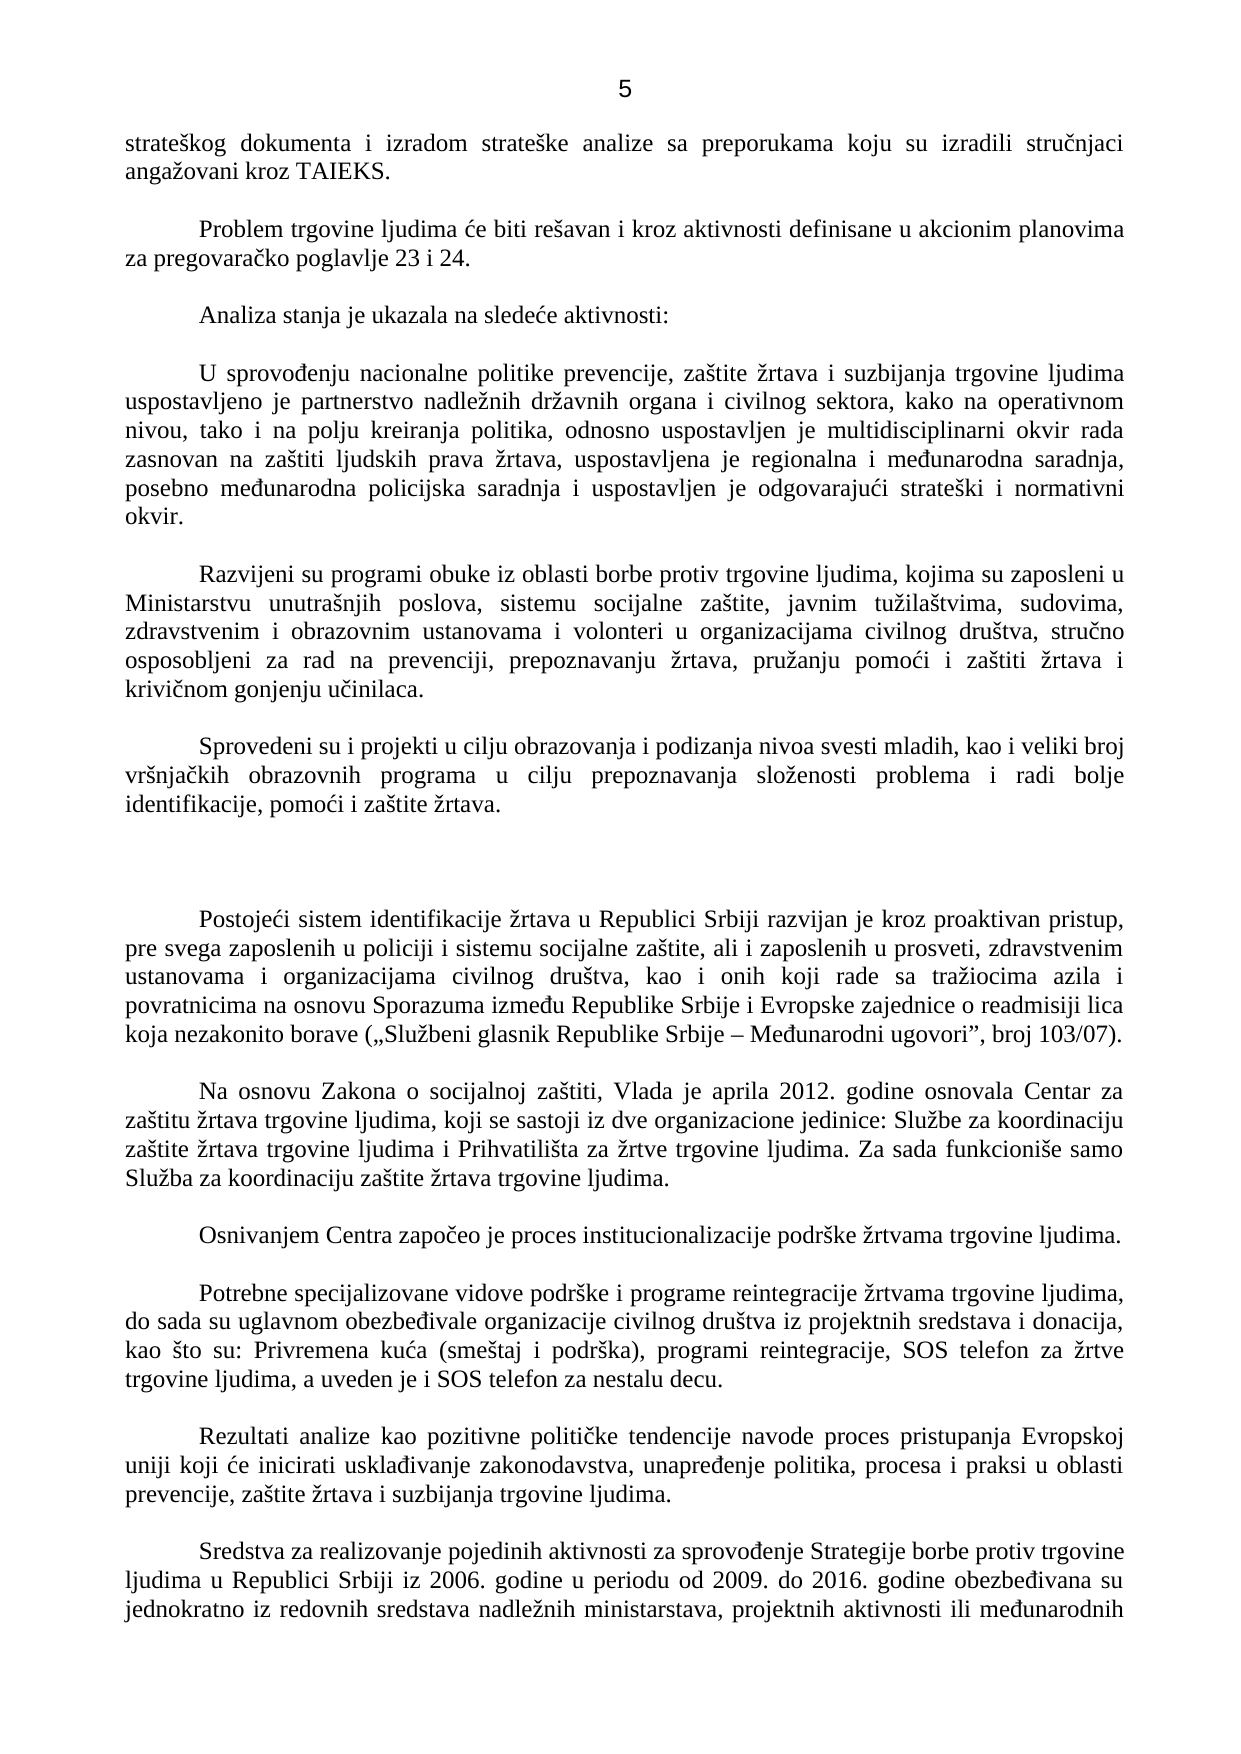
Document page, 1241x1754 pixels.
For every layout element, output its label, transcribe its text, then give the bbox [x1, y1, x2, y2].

text Analiza stanja je ukazala na sledeće aktivnosti: [125, 300, 1125, 329]
text Na osnovu Zakona o socijalnoj zaštiti, Vlada je aprila 2012. godine osnovala Centar za zaštitu žrtava trgovine ljudima, koji se sastoji iz dve organizacione jedinice: Službe za koordinaciju zaštite žrtava trgovine ljudima i Prihvatilišta za žrtve trgovine ljudima. Za sada funkcioniše samo Služba za koordinaciju zaštite žrtava trgovine ljudima. [125, 1076, 1125, 1191]
text Razvijeni su programi obuke iz oblasti borbe protiv trgovine ljudima, kojima su zaposleni u Ministarstvu unutrašnjih poslova, sistemu socijalne zaštite, javnim tužilaštvima, sudovima, zdravstvenim i obrazovnim ustanovama i volonteri u organizacijama civilnog društva, stručno osposobljeni za rad na prevenciji, prepoznavanju žrtava, pružanju pomoći i zaštiti žrtava i krivičnom gonjenju učinilaca. [125, 559, 1125, 703]
text U sprovođenju nacionalne politike prevencije, zaštite žrtava i suzbijanja trgovine ljudima uspostavljeno je partnerstvo nadležnih državnih organa i civilnog sektora, kako na operativnom nivou, tako i na polju kreiranja politika, odnosno uspostavljen je multidisciplinarni okvir rada zasnovan na zaštiti ljudskih prava žrtava, uspostavljena je regionalna i međunarodna saradnja, posebno međunarodna policijska saradnja i uspostavljen je odgovarajući strateški i normativni okvir. [125, 358, 1125, 530]
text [125, 1536, 1125, 1623]
text Problem trgovine ljudima će biti rešavan i kroz aktivnosti definisane u akcionim planovima za pregovaračko poglavlje 23 i 24. [125, 214, 1125, 271]
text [125, 128, 1125, 185]
text Postojeći sistem identifikacije žrtava u Republici Srbiji razvijan je kroz proaktivan pristup, pre svega zaposlenih u policiji i sistemu socijalne zaštite, ali i zaposlenih u prosveti, zdravstvenim ustanovama i organizacijama civilnog društva, kao i onih koji rade sa tražiocima azila i povratnicima na osnovu Sporazuma između Republike Srbije i Evropske zajednice o readmisiji lica koja nezakonito borave („Službeni glasnik Republike Srbije – Međunarodni ugovori”, broj 103/07). [125, 904, 1125, 1048]
text Potrebne specijalizovane vidove podrške i programe reintegracije žrtvama trgovine ljudima, do sada su uglavnom obezbeđivale organizacije civilnog društva iz projektnih sredstava i donacija, kao što su: Privremena kuća (smeštaj i podrška), programi reintegracije, SOS telefon za žrtve trgovine ljudima, a uveden je i SOS telefon za nestalu decu. [125, 1278, 1125, 1393]
text Rezultati analize kao pozitivne političke tendencije navode proces pristupanja Evropskoj uniji koji će inicirati usklađivanje zakonodavstva, unapređenje politika, procesa i praksi u oblasti prevencije, zaštite žrtava i suzbijanja trgovine ljudima. [125, 1421, 1125, 1508]
text Osnivanjem Centra započeo je proces institucionalizacije podrške žrtvama trgovine ljudima. [125, 1220, 1125, 1249]
text Sprovedeni su i projekti u cilju obrazovanja i podizanja nivoa svesti mladih, kao i veliki broj vršnjačkih obrazovnih programa u cilju prepoznavanja složenosti problema i radi bolje identifikacije, pomoći i zaštite žrtava. [125, 731, 1125, 818]
